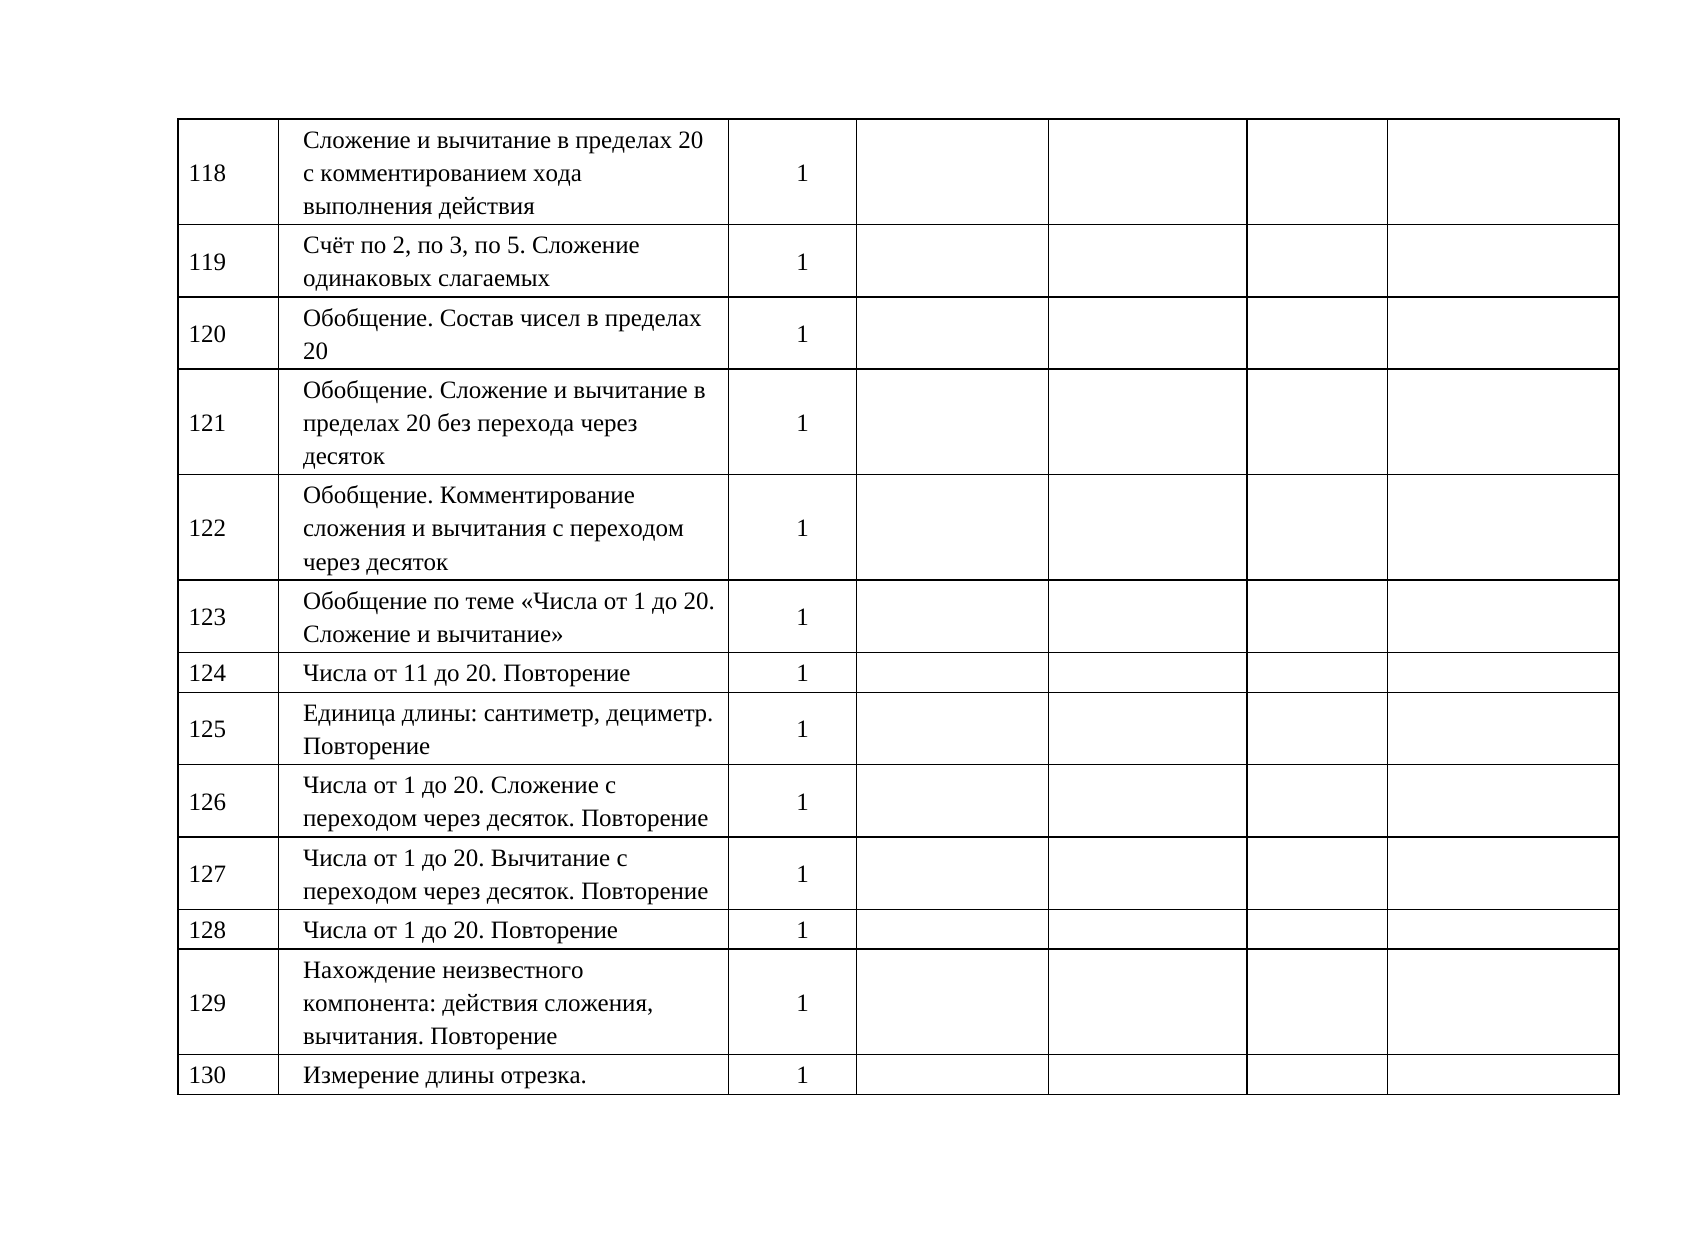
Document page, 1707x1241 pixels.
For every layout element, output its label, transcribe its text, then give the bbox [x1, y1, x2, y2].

table_cell [1388, 298, 1618, 368]
table_cell 1 [729, 653, 856, 691]
table_cell Числа от 1 до 20. Вычитание с переходом через десяток. Повторение [279, 838, 728, 908]
table_cell [1049, 693, 1246, 764]
table_cell [1248, 120, 1387, 223]
table_cell [1248, 693, 1387, 764]
table_cell [857, 1055, 1048, 1093]
table_cell 1 [729, 910, 856, 948]
table_cell [1388, 120, 1618, 223]
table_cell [279, 1055, 728, 1093]
table_cell [1388, 653, 1618, 691]
table_cell 1 [729, 475, 856, 579]
table_cell 122 [179, 475, 278, 579]
table_cell [1248, 298, 1387, 368]
table_cell [857, 581, 1048, 652]
table_cell 123 [179, 581, 278, 652]
table_cell [1049, 298, 1246, 368]
table_cell [1049, 950, 1246, 1054]
table_cell [857, 910, 1048, 948]
table_cell [1049, 653, 1246, 691]
table_cell [1248, 653, 1387, 691]
table_cell 130 [179, 1055, 278, 1093]
table_cell Обобщение. Состав чисел в пределах 20 [279, 298, 728, 368]
table_cell [857, 475, 1048, 579]
table_cell [1248, 581, 1387, 652]
table_cell 1 [729, 581, 856, 652]
table_cell Сложение и вычитание в пределах 20 с комментированием хода выполнения действия [279, 120, 728, 223]
table_cell [1049, 765, 1246, 836]
table_cell Счёт по 2, по 3, по 5. Сложение одинаковых слагаемых [279, 225, 728, 296]
table_cell [1388, 838, 1618, 908]
table_cell [1388, 910, 1618, 948]
table_cell [1388, 1055, 1618, 1093]
table_cell [1388, 950, 1618, 1054]
table_cell 120 [179, 298, 278, 368]
table_cell [1248, 225, 1387, 296]
table_cell 1 [729, 838, 856, 908]
table_cell [857, 653, 1048, 691]
table_cell [1388, 765, 1618, 836]
table_cell 125 [179, 693, 278, 764]
table_cell Обобщение. Сложение и вычитание в пределах 20 без перехода через десяток [279, 370, 728, 474]
table_cell [1049, 838, 1246, 908]
table_cell 126 [179, 765, 278, 836]
table_cell 1 [729, 693, 856, 764]
table_cell Числа от 1 до 20. Сложение с переходом через десяток. Повторение [279, 765, 728, 836]
table_cell 1 [729, 765, 856, 836]
table_cell [857, 765, 1048, 836]
table_cell Обобщение. Комментирование сложения и вычитания с переходом через десяток [279, 475, 728, 579]
table_cell 118 [179, 120, 278, 223]
table_cell 128 [179, 910, 278, 948]
table_cell [1248, 370, 1387, 474]
table_cell [1388, 693, 1618, 764]
table_cell [857, 225, 1048, 296]
table_cell [1049, 1055, 1246, 1093]
table_cell Нахождение неизвестного компонента: действия сложения, вычитания. Повторение [279, 950, 728, 1054]
table_cell 127 [179, 838, 278, 908]
table_cell Числа от 11 до 20. Повторение [279, 653, 728, 691]
table_cell 1 [729, 1055, 856, 1093]
table_cell 1 [729, 298, 856, 368]
table_cell [1049, 910, 1246, 948]
table_cell Единица длины: сантиметр, дециметр. Повторение [279, 693, 728, 764]
table_cell [1248, 765, 1387, 836]
table_cell 129 [179, 950, 278, 1054]
table_cell 1 [729, 120, 856, 223]
table_cell [1049, 370, 1246, 474]
table_cell [1388, 370, 1618, 474]
table_cell 124 [179, 653, 278, 691]
table_cell [857, 693, 1048, 764]
table_cell [1248, 950, 1387, 1054]
table_cell [1388, 475, 1618, 579]
table_cell [1049, 581, 1246, 652]
table_cell Обобщение по теме «Числа от 1 до 20. Сложение и вычитание» [279, 581, 728, 652]
table_cell [857, 120, 1048, 223]
table_cell [857, 298, 1048, 368]
table_cell [1388, 581, 1618, 652]
table_cell [1049, 120, 1246, 223]
table_cell 121 [179, 370, 278, 474]
table_cell Числа от 1 до 20. Повторение [279, 910, 728, 948]
table_cell [1248, 910, 1387, 948]
table_cell [1049, 475, 1246, 579]
table_cell 1 [729, 370, 856, 474]
table_cell 1 [729, 950, 856, 1054]
table_cell [857, 370, 1048, 474]
table_cell [1049, 225, 1246, 296]
table_cell 1 [729, 225, 856, 296]
table_cell [1248, 838, 1387, 908]
table_cell [857, 838, 1048, 908]
table_cell [1248, 1055, 1387, 1093]
table_cell [857, 950, 1048, 1054]
table_cell [1388, 225, 1618, 296]
table_cell 119 [179, 225, 278, 296]
table_cell [1248, 475, 1387, 579]
